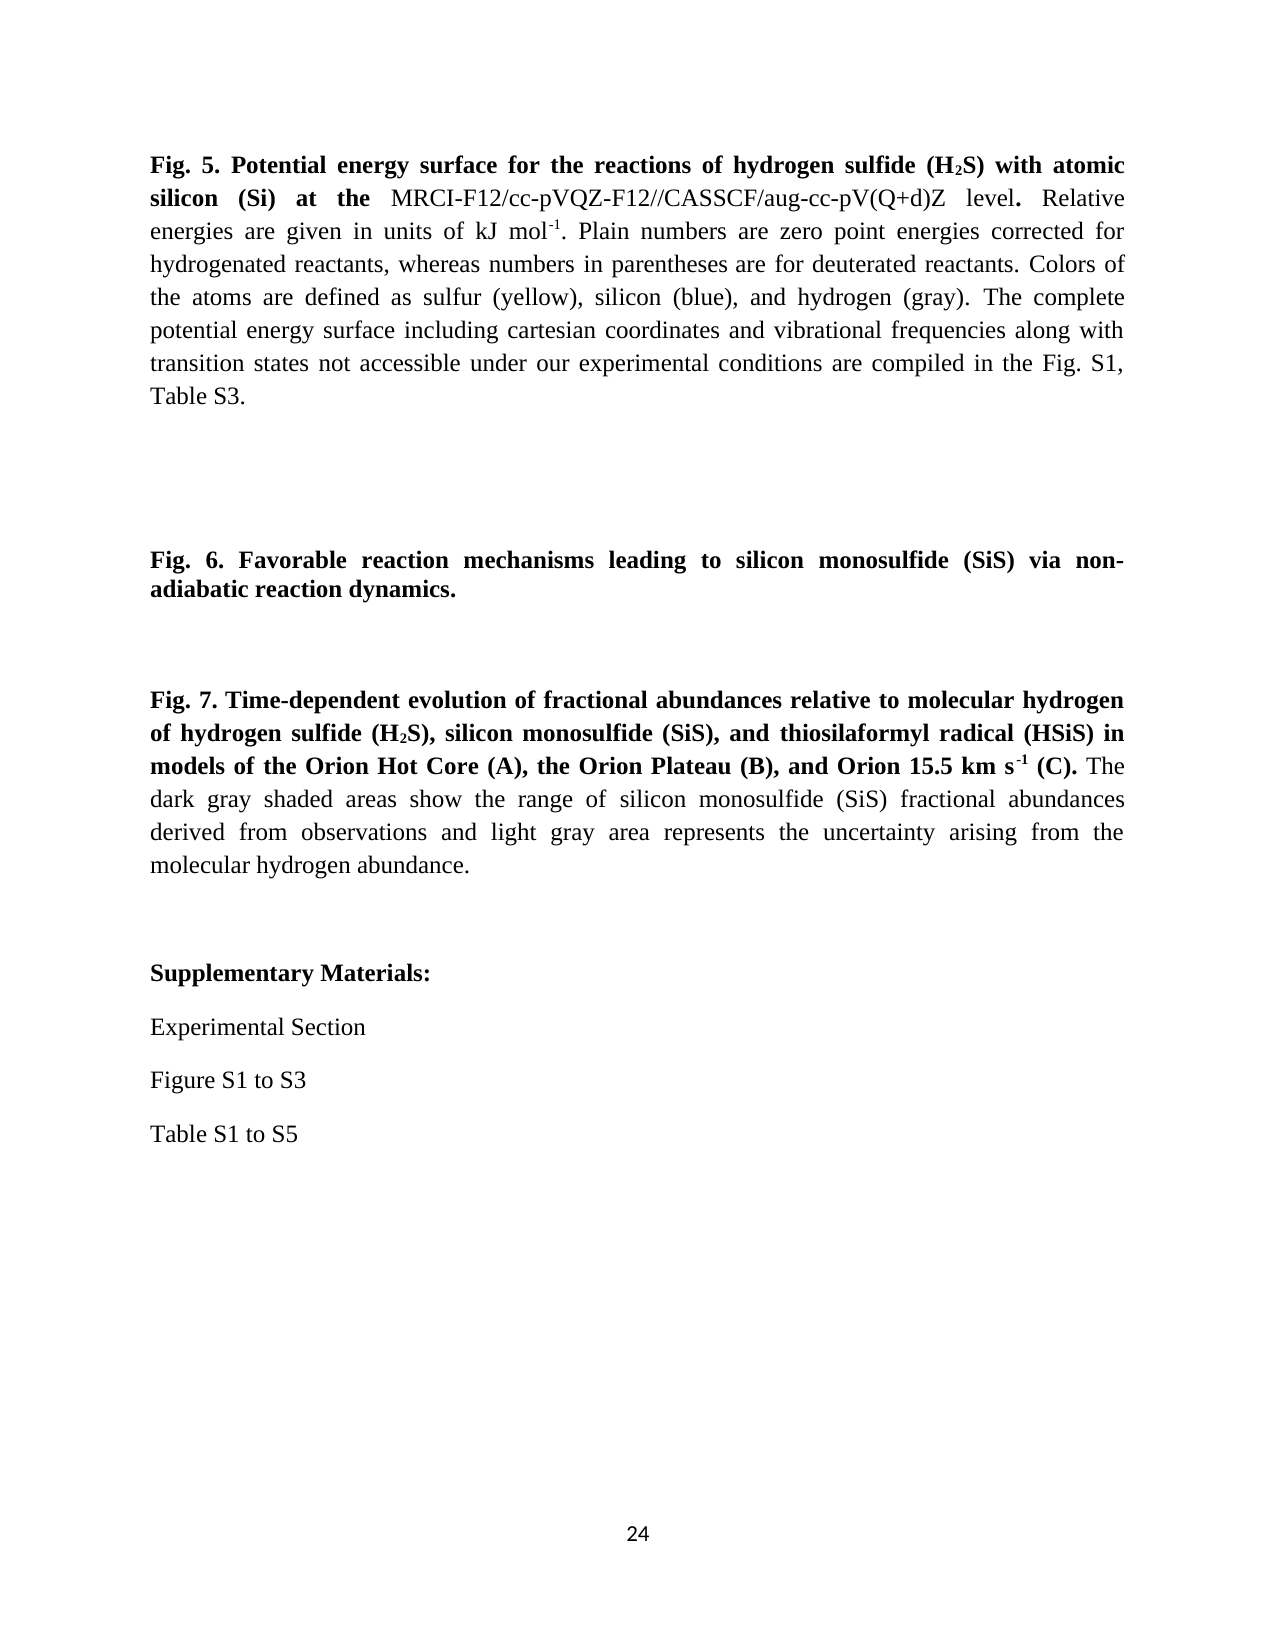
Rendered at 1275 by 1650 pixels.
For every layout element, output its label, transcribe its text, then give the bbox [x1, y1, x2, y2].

text Experimental Section [150, 1012, 1125, 1040]
text Table S1 to S5 [150, 1119, 1125, 1148]
text Supplementary Materials: [150, 958, 1125, 987]
text Fig. 7. Time-dependent evolution of fractional abundances relative to molecular hydrogen of hydrogen sulfide (H2S), silicon monosulfide (SiS), and thiosilaformyl radical (HSiS) in models of the Orion Hot Core (A), the Orion Plateau (B), and Orion 15.5 km s-1 (C). The dark gray shaded areas show the range of silicon monosulfide (SiS) fractional abundances derived from observations and light gray area represents the uncertainty arising from the molecular hydrogen abundance. [150, 685, 1125, 879]
text Fig. 6. Favorable reaction mechanisms leading to silicon monosulfide (SiS) via non-adiabatic reaction dynamics. [150, 545, 1125, 602]
text Fig. 5. Potential energy surface for the reactions of hydrogen sulfide (H2S) with atomic silicon (Si) at the MRCI-F12/cc-pVQZ-F12//CASSCF/aug-cc-pV(Q+d)Z level. Relative energies are given in units of kJ mol-1. Plain numbers are zero point energies corrected for hydrogenated reactants, whereas numbers in parentheses are for deuterated reactants. Colors of the atoms are defined as sulfur (yellow), silicon (blue), and hydrogen (gray). The complete potential energy surface including cartesian coordinates and vibrational frequencies along with transition states not accessible under our experimental conditions are compiled in the Fig. S1, Table S3. [150, 150, 1125, 410]
text Figure S1 to S3 [150, 1066, 1125, 1094]
